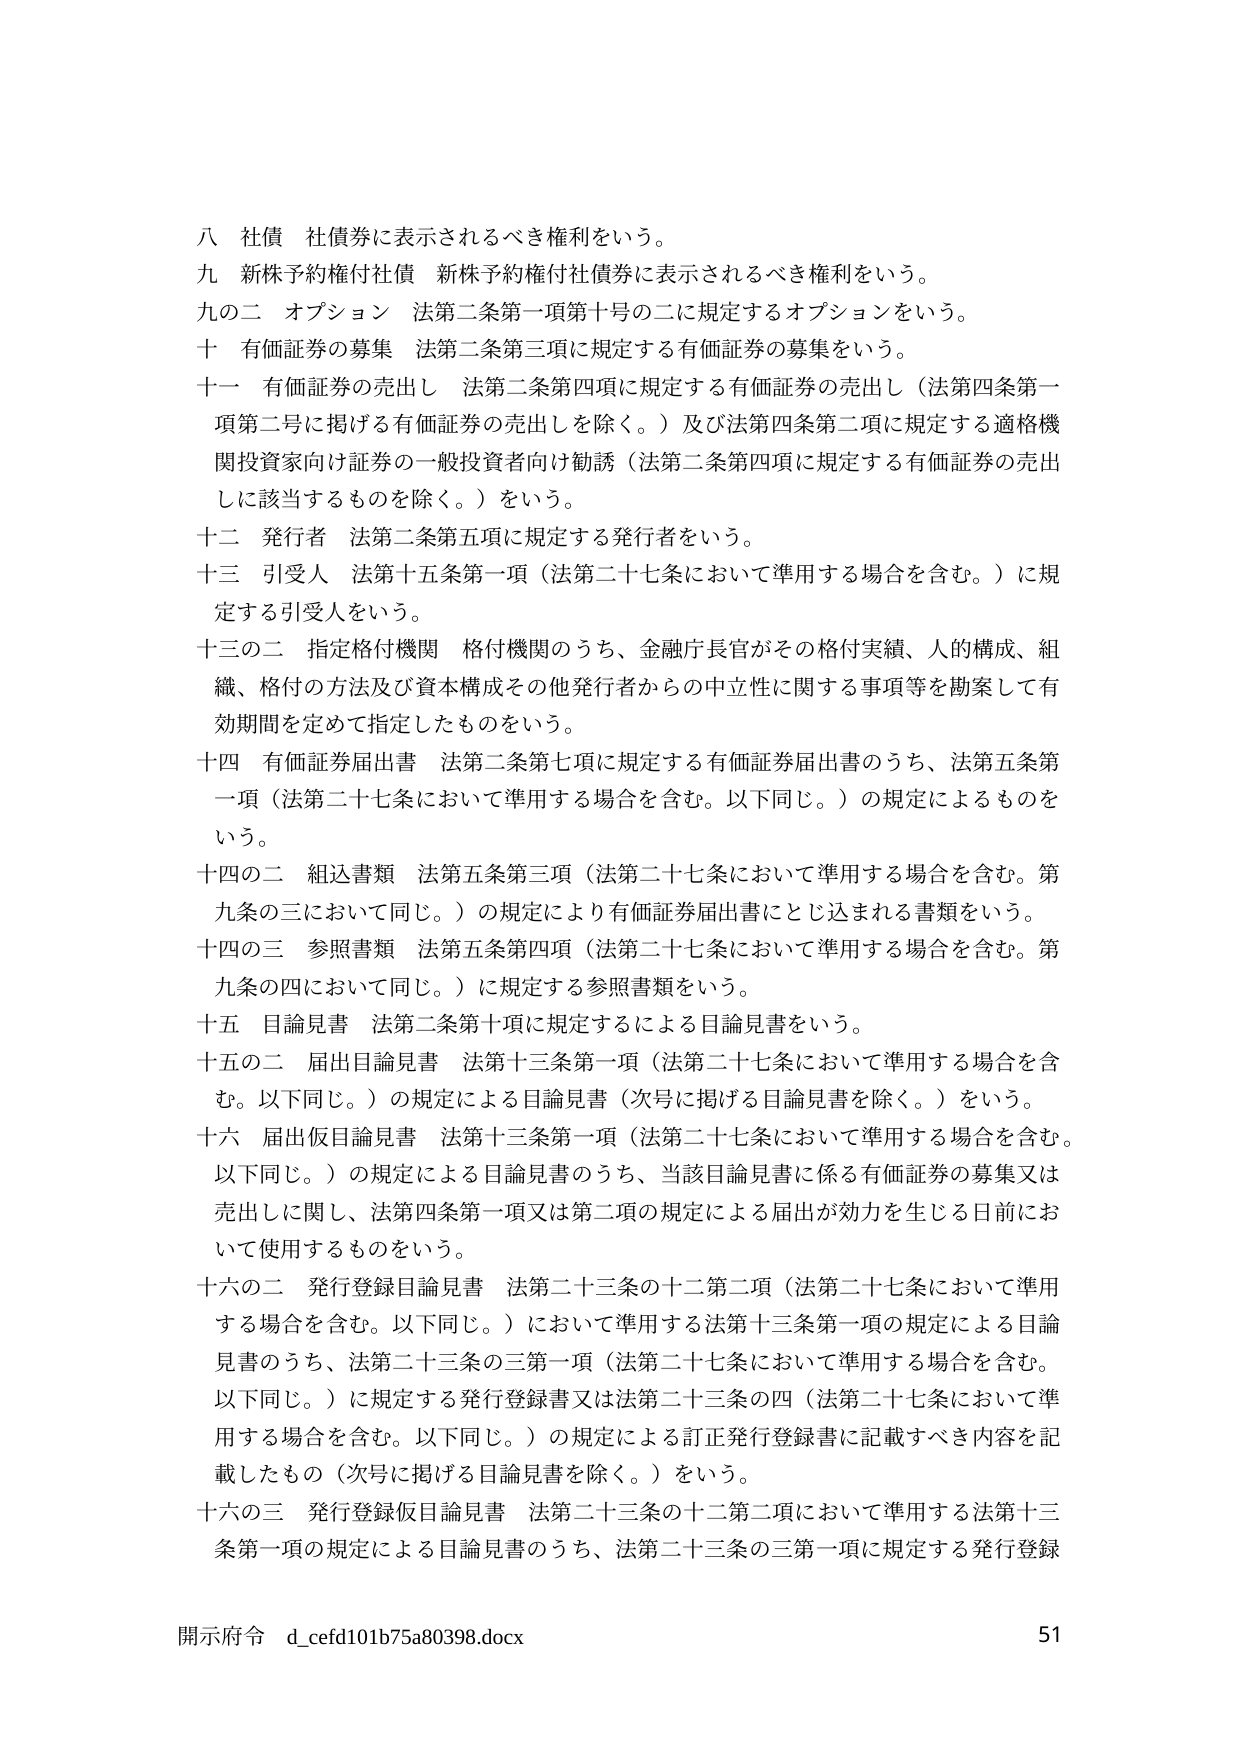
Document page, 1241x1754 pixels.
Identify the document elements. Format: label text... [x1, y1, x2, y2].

text 十四の二 組込書類 法第五条第三項（法第二十七条において準用する場合を含む。第九条の三において同じ。）の規定により有価証券届出書にとじ込まれる書類をいう。 [196, 854, 1063, 929]
text 十三 引受人 法第十五条第一項（法第二十七条において準用する場合を含む。）に規定する引受人をいう。 [196, 554, 1063, 629]
text 八 社債 社債券に表示されるべき権利をいう。 [196, 217, 1063, 254]
text 九 新株予約権付社債 新株予約権付社債券に表示されるべき権利をいう。 [196, 254, 1063, 292]
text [196, 1492, 1063, 1567]
text 十四の三 参照書類 法第五条第四項（法第二十七条において準用する場合を含む。第九条の四において同じ。）に規定する参照書類をいう。 [196, 929, 1063, 1004]
text 十六 届出仮目論見書 法第十三条第一項（法第二十七条において準用する場合を含む。以下同じ。）の規定による目論見書のうち、当該目論見書に係る有価証券の募集又は売出しに関し、法第四条第一項又は第二項の規定による届出が効力を生じる日前において使用するものをいう。 [196, 1117, 1063, 1267]
text 十四 有価証券届出書 法第二条第七項に規定する有価証券届出書のうち、法第五条第一項（法第二十七条において準用する場合を含む。以下同じ。）の規定によるものをいう。 [196, 742, 1063, 854]
text 十六の二 発行登録目論見書 法第二十三条の十二第二項（法第二十七条において準用する場合を含む。以下同じ。）において準用する法第十三条第一項の規定による目論見書のうち、法第二十三条の三第一項（法第二十七条において準用する場合を含む。以下同じ。）に規定する発行登録書又は法第二十三条の四（法第二十七条において準用する場合を含む。以下同じ。）の規定による訂正発行登録書に記載すべき内容を記載したもの（次号に掲げる目論見書を除く。）をいう。 [196, 1267, 1063, 1492]
text 十二 発行者 法第二条第五項に規定する発行者をいう。 [196, 517, 1063, 554]
text 十 有価証券の募集 法第二条第三項に規定する有価証券の募集をいう。 [196, 329, 1063, 367]
text 十一 有価証券の売出し 法第二条第四項に規定する有価証券の売出し（法第四条第一項第二号に掲げる有価証券の売出しを除く。）及び法第四条第二項に規定する適格機関投資家向け証券の一般投資者向け勧誘（法第二条第四項に規定する有価証券の売出しに該当するものを除く。）をいう。 [196, 367, 1063, 517]
text 十五 目論見書 法第二条第十項に規定するによる目論見書をいう。 [196, 1004, 1063, 1042]
text 十五の二 届出目論見書 法第十三条第一項（法第二十七条において準用する場合を含む。以下同じ。）の規定による目論見書（次号に掲げる目論見書を除く。）をいう。 [196, 1042, 1063, 1117]
text 十三の二 指定格付機関 格付機関のうち、金融庁長官がその格付実績、人的構成、組織、格付の方法及び資本構成その他発行者からの中立性に関する事項等を勘案して有効期間を定めて指定したものをいう。 [196, 629, 1063, 742]
text 九の二 オプション 法第二条第一項第十号の二に規定するオプションをいう。 [196, 292, 1063, 329]
